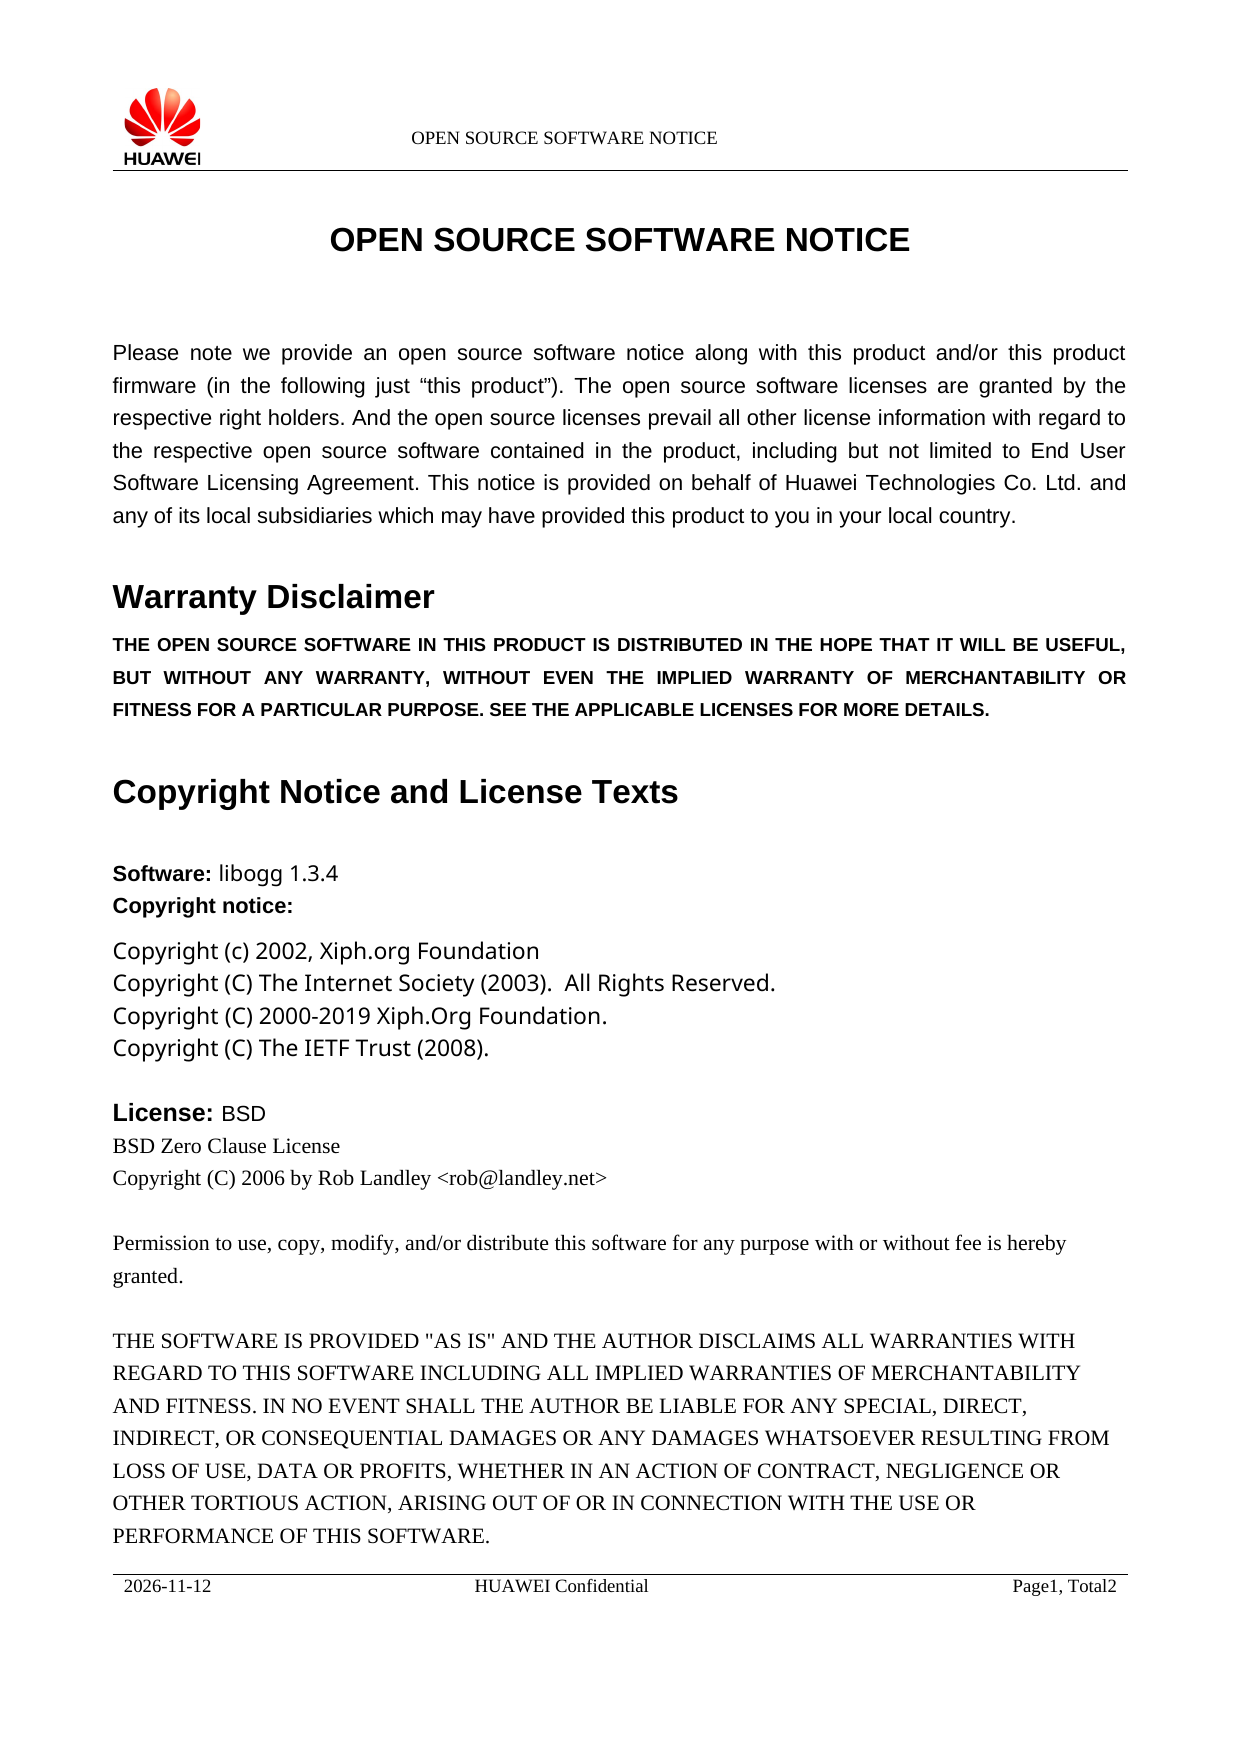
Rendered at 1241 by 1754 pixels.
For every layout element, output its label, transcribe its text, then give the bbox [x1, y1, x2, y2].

text Copyright Notice and License Texts [112, 759, 1128, 824]
text OPEN SOURCE SOFTWARE NOTICE [112, 206, 1128, 271]
title Software: libogg 1.3.4 [112, 856, 1128, 889]
text Please note we provide an open source software notice along with this product and/or this product firmware (in the following just “this product”). The open source software licenses are granted by the respective right holders. And the open source licenses prevail all other license information with regard to the respective open source software contained in the product, including but not limited to End User Software Licensing Agreement. This notice is provided on behalf of Huawei Technologies Co. Ltd. and any of its local subsidiaries which may have provided this product to you in your local country. [112, 336, 1128, 531]
text Warranty Disclaimer [112, 564, 1128, 629]
text License: BSD [112, 1096, 1128, 1129]
text Copyright notice: [112, 889, 1128, 921]
text The open source software in this product is distributed in the hope that it will be useful, but WITHOUT ANY WARRANTY, without even the implied warranty of MERCHANTABILITY or FITNESS FOR A PARTICULAR PURPOSE. See the applicable licenses for more details. [112, 629, 1128, 726]
picture [124, 88, 201, 165]
text Copyright (c) 2002, Xiph.org Foundation Copyright (C) The Internet Society (2003). All Rights Reserved. Copyright (C) 2000-2019 Xiph.Org Foundation. Copyright (C) The IETF Trust (2008). [112, 934, 1128, 1096]
